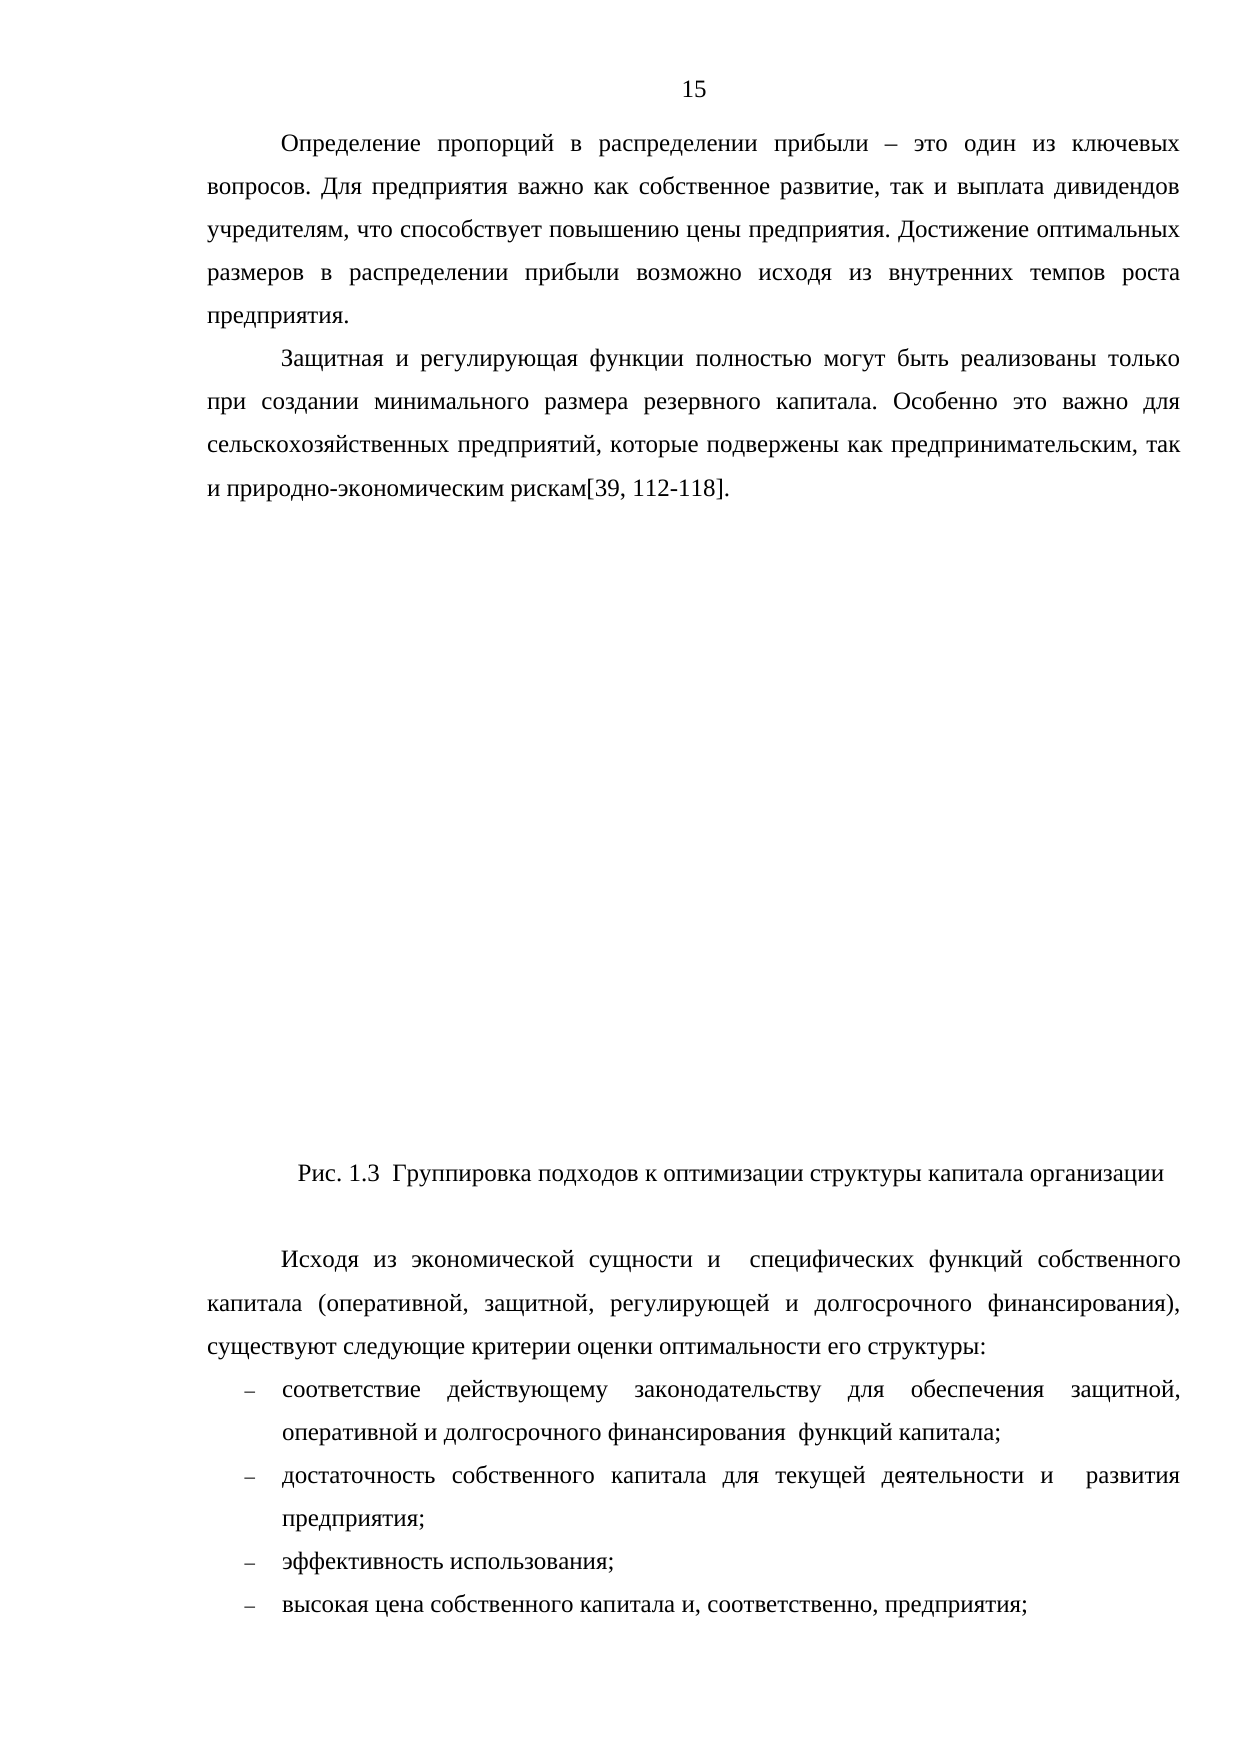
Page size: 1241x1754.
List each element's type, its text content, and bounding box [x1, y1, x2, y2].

list высокая цена собственного капитала и, соответственно, предприятия; [244, 1589, 1181, 1618]
list достаточность собственного капитала для текущей деятельности и развития предприятия; [244, 1460, 1181, 1532]
text Рис. 1.3 Группировка подходов к оптимизации структуры капитала организации [207, 1158, 1181, 1187]
text Определение пропорций в распределении прибыли – это один из ключевых вопросов. Для предприятия важно как собственное развитие, так и выплата дивидендов учредителям, что способствует повышению цены предприятия. Достижение оптимальных размеров в распределении прибыли возможно исходя из внутренних темпов роста предприятия. [207, 128, 1181, 329]
list эффективность использования; [244, 1546, 1181, 1575]
list соответствие действующему законодательству для обеспечения защитной, оперативной и долгосрочного финансирования функций капитала; [244, 1374, 1181, 1446]
list Исходя из экономической сущности и специфических функций собственного капитала (оперативной, защитной, регулирующей и долгосрочного финансирования), существуют следующие критерии оценки оптимальности его структуры: [207, 1244, 1181, 1359]
text Защитная и регулирующая функции полностью могут быть реализованы только при создании минимального размера резервного капитала. Особенно это важно для сельскохозяйственных предприятий, которые подвержены как предпринимательским, так и природно-экономическим рискам[39, 112-118]. [207, 343, 1181, 501]
